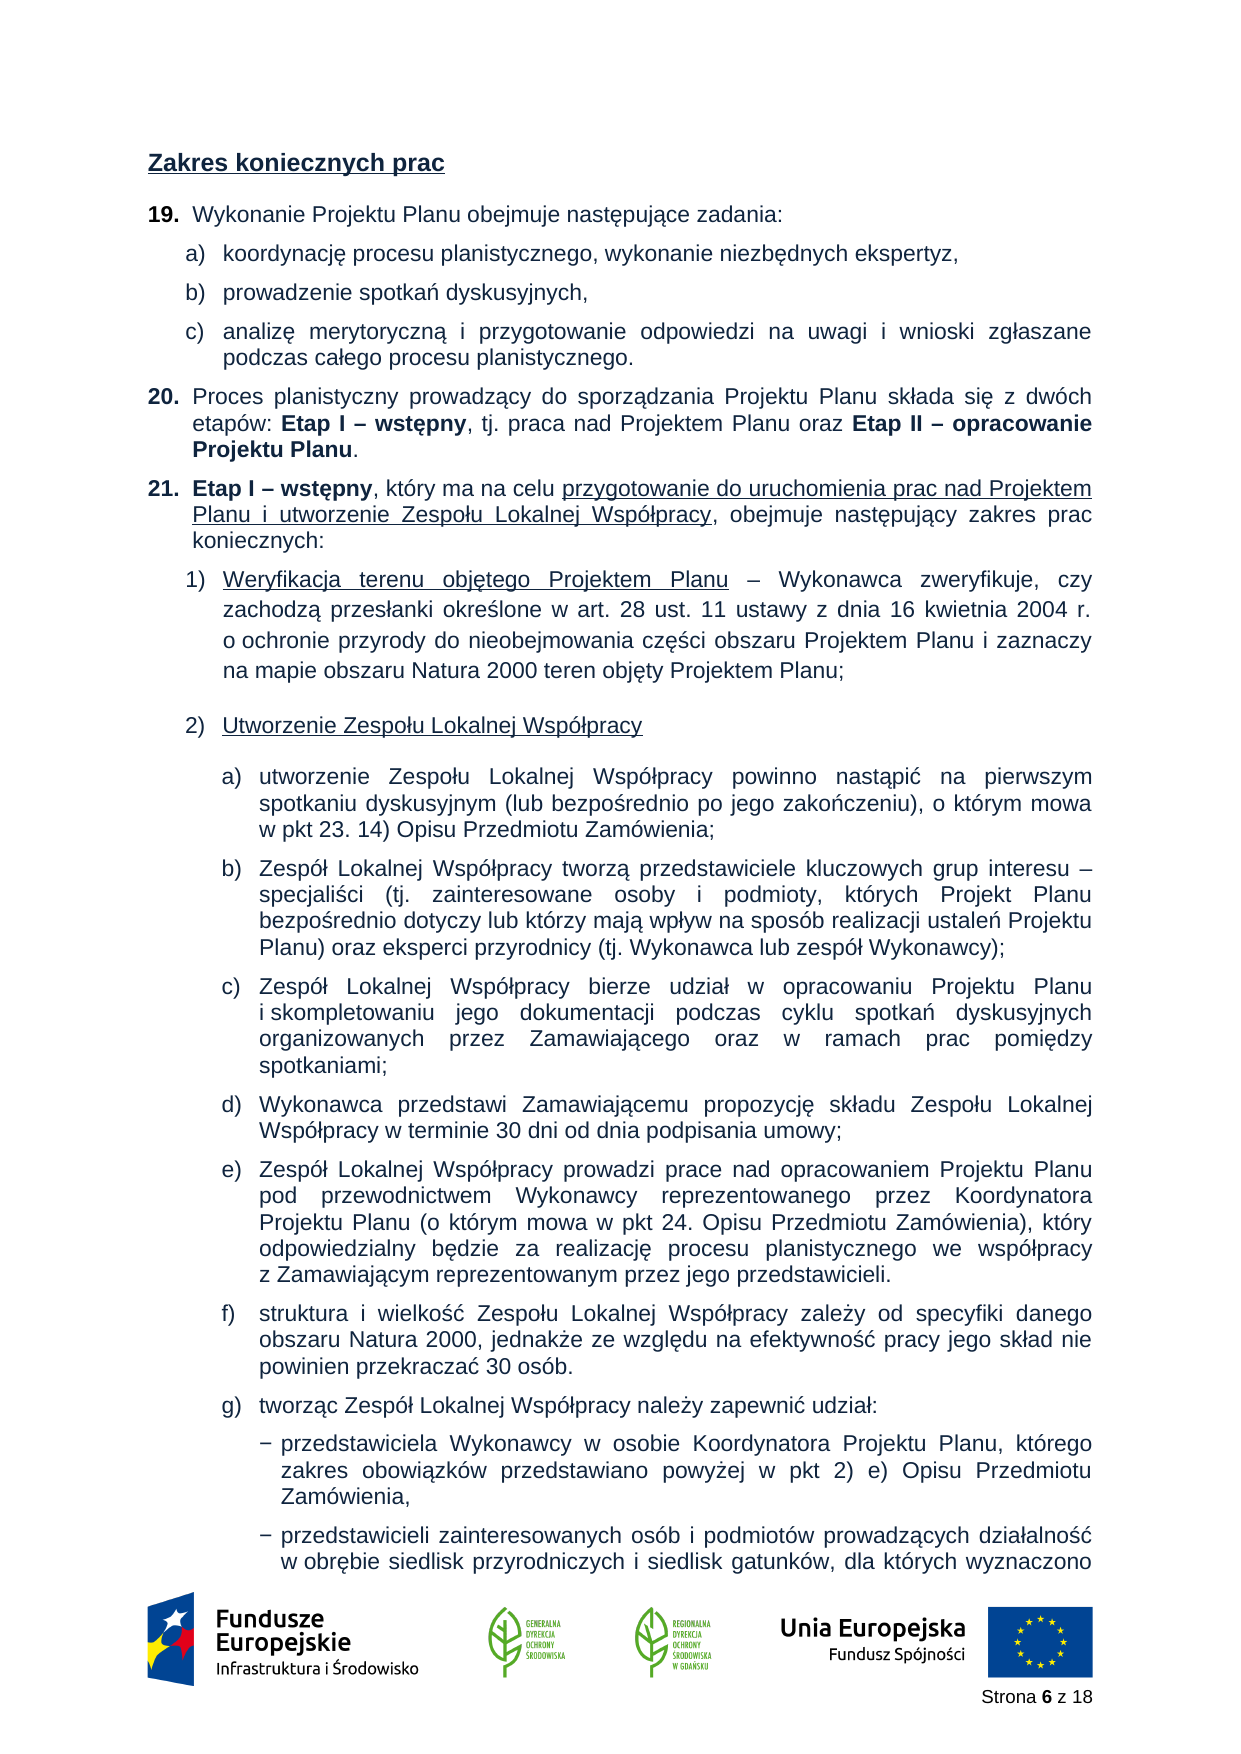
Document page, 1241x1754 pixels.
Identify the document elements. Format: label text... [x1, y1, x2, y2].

list utworzenie Zespołu Lokalnej Współpracy powinno nastąpić na pierwszym spotkaniu dyskusyjnym (lub bezpośrednio po jego zakończeniu), o którym mowa w pkt 23. 14) Opisu Przedmiotu Zamówienia; [221, 763, 1093, 842]
picture [147, 1592, 1093, 1686]
list analizę merytoryczną i przygotowanie odpowiedzi na uwagi i wnioski zgłaszane podczas całego procesu planistycznego. [185, 318, 1093, 371]
subtitle Zakres koniecznych prac [148, 148, 1093, 176]
list Zespół Lokalnej Współpracy tworzą przedstawiciele kluczowych grup interesu – specjaliści (tj. zainteresowane osoby i podmioty, których Projekt Planu bezpośrednio dotyczy lub którzy mają wpływ na sposób realizacji ustaleń Projektu Planu) oraz eksperci przyrodnicy (tj. Wykonawca lub zespół Wykonawcy); [221, 855, 1093, 960]
list Etap I – wstępny, który ma na celu przygotowanie do uruchomienia prac nad Projektem Planu i utworzenie Zespołu Lokalnej Współpracy, obejmuje następujący zakres prac koniecznych: [148, 475, 1093, 554]
list Zespół Lokalnej Współpracy prowadzi prace nad opracowaniem Projektu Planu pod przewodnictwem Wykonawcy reprezentowanego przez Koordynatora Projektu Planu (o którym mowa w pkt 24. Opisu Przedmiotu Zamówienia), który odpowiedzialny będzie za realizację procesu planistycznego we współpracy z Zamawiającym reprezentowanym przez jego przedstawicieli. [221, 1156, 1093, 1287]
list Wykonanie Projektu Planu obejmuje następujące zadania: [148, 201, 1093, 228]
list Utworzenie Zespołu Lokalnej Współpracy [185, 712, 1093, 738]
list prowadzenie spotkań dyskusyjnych, [185, 279, 1093, 305]
list Weryfikacja terenu objętego Projektem Planu – Wykonawca zweryfikuje, czy zachodzą przesłanki określone w art. 28 ust. 11 ustawy z dnia 16 kwietnia 2004 r. o ochronie przyrody do nieobejmowania części obszaru Projektem Planu i zaznaczy na mapie obszaru Natura 2000 teren objęty Projektem Planu; [185, 566, 1093, 683]
list Wykonawca przedstawi Zamawiającemu propozycję składu Zespołu Lokalnej Współpracy w terminie 30 dni od dnia podpisania umowy; [221, 1091, 1093, 1143]
list tworząc Zespół Lokalnej Współpracy należy zapewnić udział: [221, 1392, 1093, 1418]
list przedstawiciela Wykonawcy w osobie Koordynatora Projektu Planu, którego zakres obowiązków przedstawiano powyżej w pkt 2) e) Opisu Przedmiotu Zamówienia, [259, 1430, 1093, 1509]
list koordynację procesu planistycznego, wykonanie niezbędnych ekspertyz, [185, 240, 1093, 267]
list Zespół Lokalnej Współpracy bierze udział w opracowaniu Projektu Planu i skompletowaniu jego dokumentacji podczas cyklu spotkań dyskusyjnych organizowanych przez Zamawiającego oraz w ramach prac pomiędzy spotkaniami; [221, 973, 1093, 1078]
list struktura i wielkość Zespołu Lokalnej Współpracy zależy od specyfiki danego obszaru Natura 2000, jednakże ze względu na efektywność pracy jego skład nie powinien przekraczać 30 osób. [221, 1300, 1093, 1379]
list Proces planistyczny prowadzący do sporządzania Projektu Planu składa się z dwóch etapów: Etap I – wstępny, tj. praca nad Projektem Planu oraz Etap II – opracowanie Projektu Planu. [148, 383, 1093, 462]
